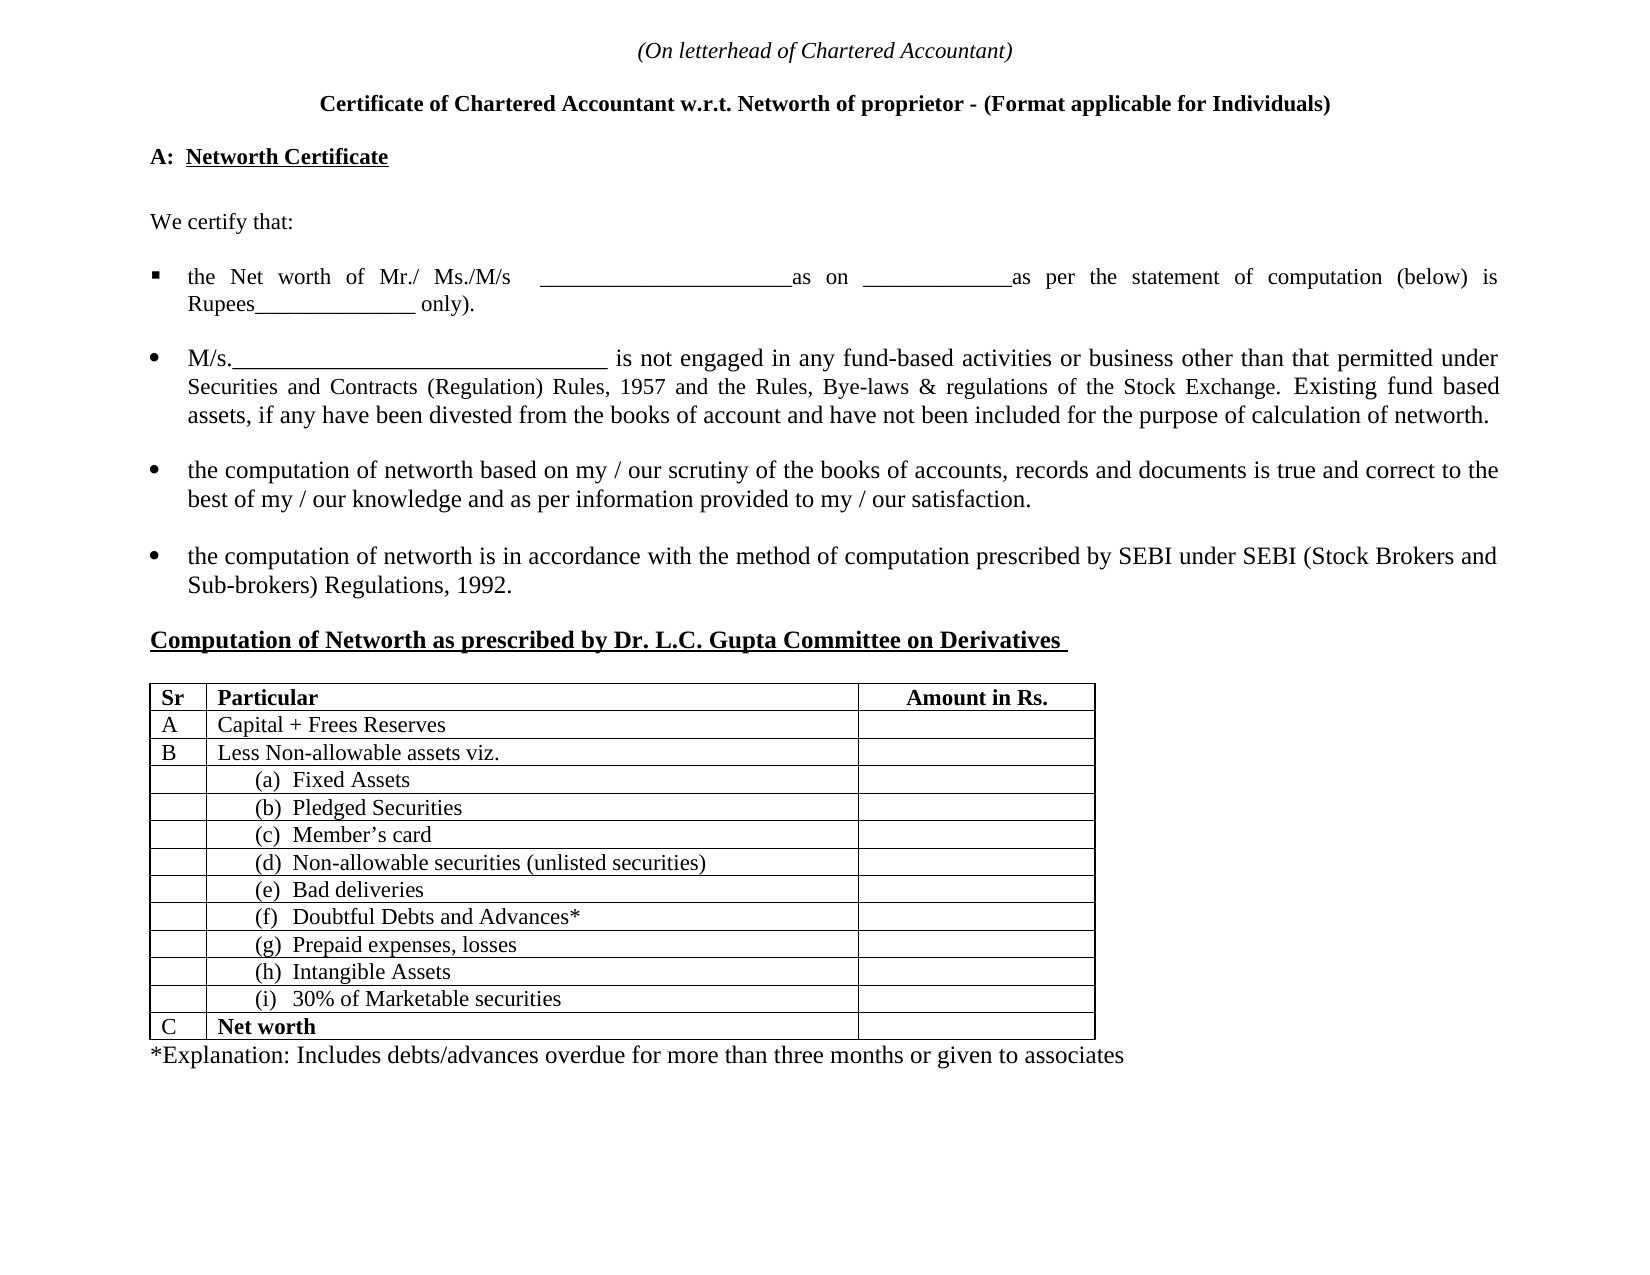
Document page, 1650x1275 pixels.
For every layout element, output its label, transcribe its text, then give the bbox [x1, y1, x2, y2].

table_cell Fixed Assets [207, 766, 858, 792]
list the computation of networth based on my / our scrutiny of the books of accounts, records and documents is true and correct to the best of my / our knowledge and as per information provided to my / our satisfaction. [150, 455, 1500, 513]
text (On letterhead of Chartered Accountant) [150, 37, 1500, 64]
text *Explanation: Includes debts/advances overdue for more than three months or given to associates [150, 1040, 1544, 1069]
table_cell [859, 958, 1094, 984]
table_cell Less Non-allowable assets viz. [207, 739, 858, 765]
list M/s.______________________________ is not engaged in any fund-based activities or business other than that permitted under Securities and Contracts (Regulation) Rules, 1957 and the Rules, Bye-laws & regulations of the Stock Exchange. Existing fund based assets, if any have been divested from the books of account and have not been included for the purpose of calculation of networth. [150, 343, 1500, 429]
table_cell Bad deliveries [207, 876, 858, 902]
table_cell [151, 903, 206, 930]
table_cell [151, 958, 206, 984]
table_cell [859, 931, 1094, 957]
list the computation of networth is in accordance with the method of computation prescribed by SEBI under SEBI (Stock Brokers and Sub-brokers) Regulations, 1992. [150, 542, 1500, 599]
table_cell B [151, 739, 206, 765]
table_cell [151, 986, 206, 1012]
table_cell [859, 766, 1094, 792]
table_cell [859, 1013, 1094, 1039]
table_cell Doubtful Debts and Advances* [207, 903, 858, 930]
text We certify that: [150, 208, 1500, 234]
table_cell [859, 876, 1094, 902]
text Computation of Networth as prescribed by Dr. L.C. Gupta Committee on Derivatives [150, 625, 1516, 654]
table_cell [151, 876, 206, 902]
table_cell Non-allowable securities (unlisted securities) [207, 849, 858, 875]
table_cell [151, 794, 206, 820]
list the Net worth of Mr./ Ms./M/s ______________________as on _____________as per the statement of computation (below) is Rupees______________ only). [150, 263, 1500, 316]
table_cell Member’s card [207, 821, 858, 847]
table_cell [859, 986, 1094, 1012]
table_header Amount in Rs. [859, 684, 1094, 710]
table_cell [859, 903, 1094, 930]
table_header Particular [207, 684, 858, 710]
table_cell [151, 931, 206, 957]
table_cell A [151, 711, 206, 738]
table_cell Net worth [207, 1013, 858, 1039]
table_cell [859, 821, 1094, 847]
table_header Sr [151, 684, 206, 710]
table_cell [151, 849, 206, 875]
table_cell [151, 766, 206, 792]
table_cell [859, 849, 1094, 875]
text Certificate of Chartered Accountant w.r.t. Networth of proprietor - (Format applicable for Individuals) [150, 90, 1500, 117]
table_cell Capital + Frees Reserves [207, 711, 858, 738]
table_cell Pledged Securities [207, 794, 858, 820]
table_cell C [151, 1013, 206, 1039]
table_cell [151, 821, 206, 847]
table_cell [859, 794, 1094, 820]
table_cell [859, 739, 1094, 765]
table_cell Prepaid expenses, losses [207, 931, 858, 957]
text A: Networth Certificate [150, 143, 1500, 169]
table_cell 30% of Marketable securities [207, 986, 858, 1012]
table_cell Intangible Assets [207, 958, 858, 984]
table_cell [859, 711, 1094, 738]
